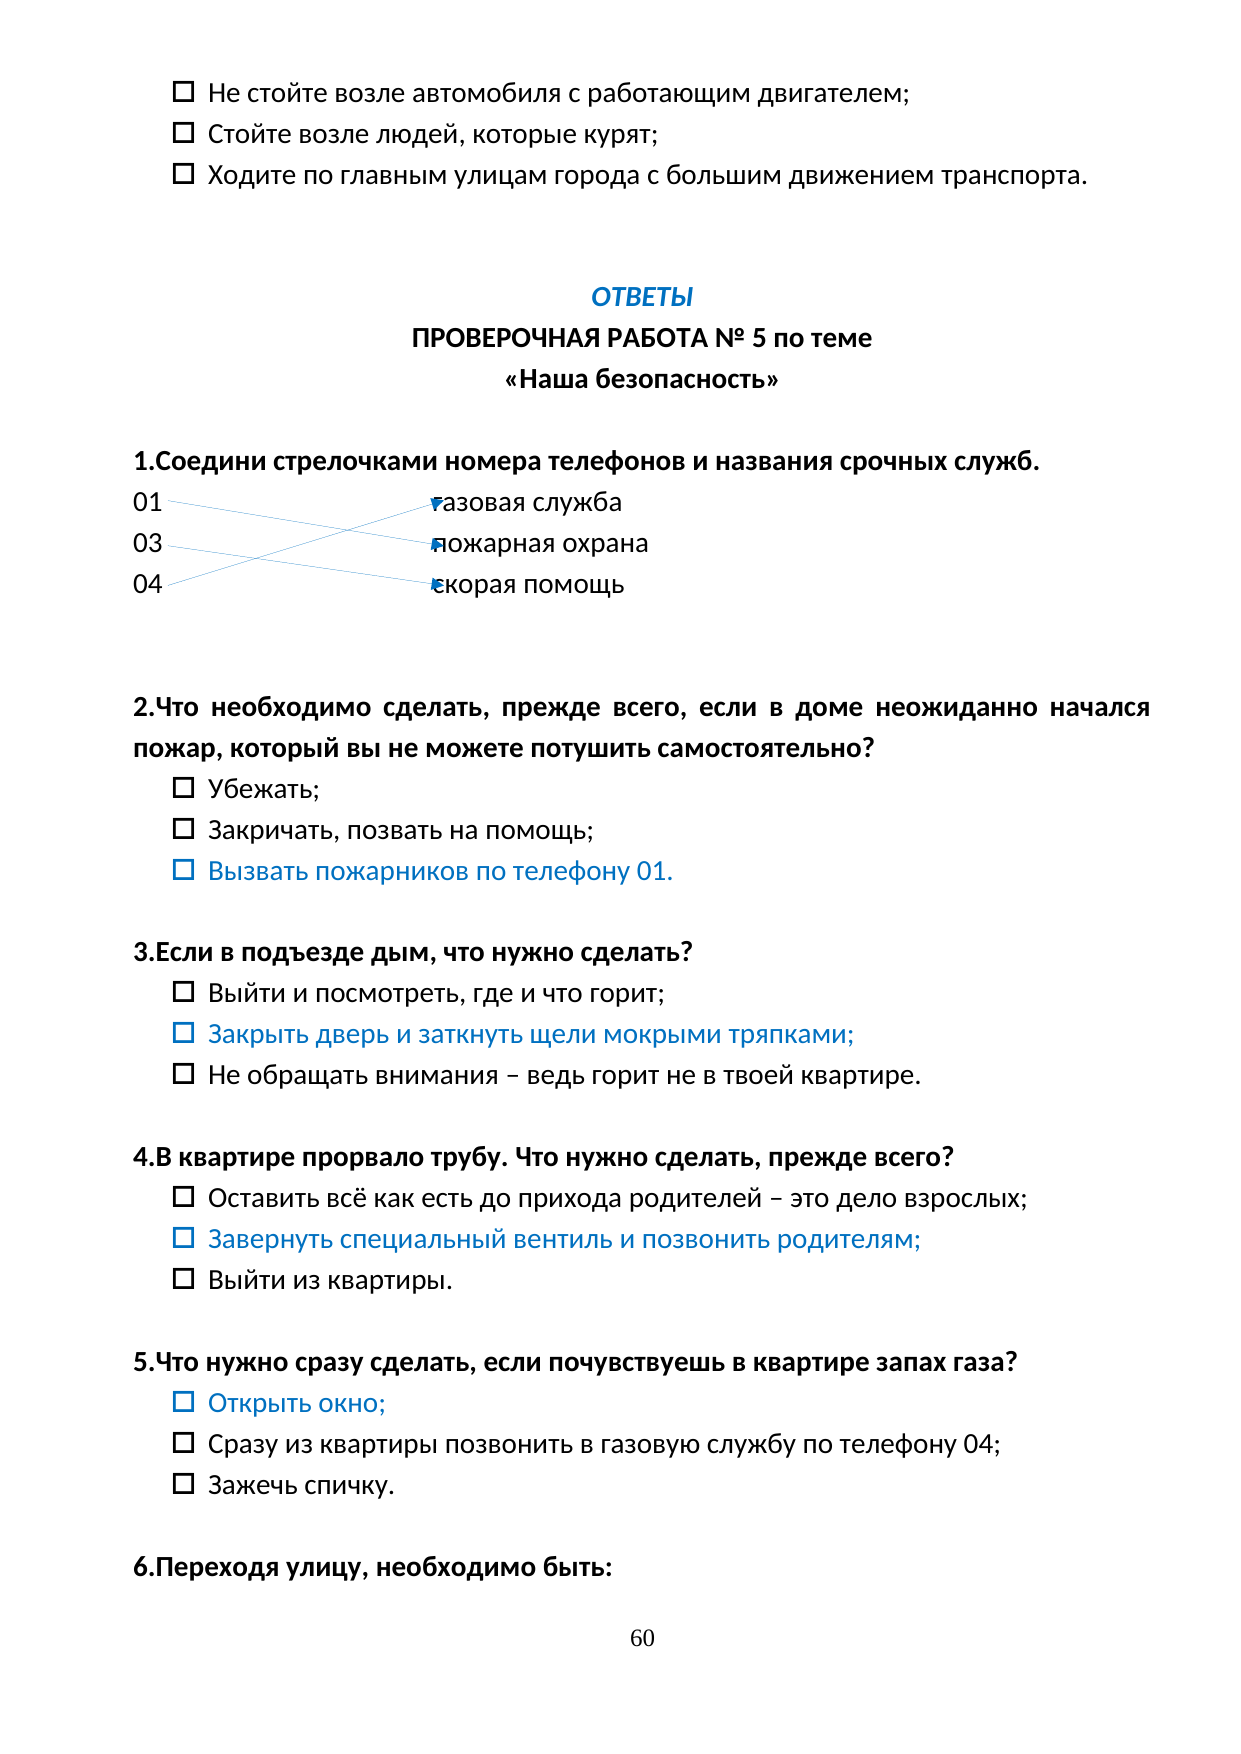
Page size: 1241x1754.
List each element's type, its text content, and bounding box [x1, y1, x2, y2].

list Зажечь спичку. [170, 1466, 1152, 1501]
list Не стойте возле автомобиля с работающим двигателем; [170, 74, 1152, 109]
text 6.Переходя улицу, необходимо быть: [133, 1548, 1152, 1583]
text 01 газовая служба [133, 483, 1152, 519]
text 03 пожарная охрана [261, 524, 1152, 560]
list Ходите по главным улицам города с большим движением транспорта. [170, 156, 1152, 191]
text 2.Что необходимо сделать, прежде всего, если в доме неожиданно начался пожар, который вы не можете потушить самостоятельно? [133, 688, 1152, 764]
text 4.В квартире прорвало трубу. Что нужно сделать, прежде всего? [133, 1138, 1152, 1174]
text ПРОВЕРОЧНАЯ РАБОТА № 5 по теме [133, 319, 1152, 355]
list Выйти из квартиры. [170, 1261, 1152, 1297]
text 5.Что нужно сразу сделать, если почувствуешь в квартире запах газа? [133, 1343, 1152, 1378]
text ОТВЕТЫ [133, 278, 1152, 314]
list Сразу из квартиры позвонить в газовую службу по телефону 04; [170, 1425, 1152, 1460]
list Закрыть дверь и заткнуть щели мокрыми тряпками; [170, 1015, 1152, 1051]
list Закричать, позвать на помощь; [170, 811, 1152, 846]
list Открыть окно; [170, 1384, 1152, 1419]
text «Наша безопасность» [133, 360, 1152, 396]
list Стойте возле людей, которые курят; [170, 115, 1152, 150]
text 03 пожарная охрана [133, 524, 344, 560]
list Оставить всё как есть до прихода родителей – это дело взрослых; [170, 1179, 1152, 1215]
list Убежать; [170, 770, 1152, 805]
list Завернуть специальный вентиль и позвонить родителям; [170, 1220, 1152, 1256]
text 1.Соедини стрелочками номера телефонов и названия срочных служб. [133, 442, 1152, 478]
text 04 скорая помощь [133, 565, 1152, 601]
text 3.Если в подъезде дым, что нужно сделать? [133, 933, 1152, 969]
list Не обращать внимания – ведь горит не в твоей квартире. [170, 1056, 1152, 1092]
list Вызвать пожарников по телефону 01. [170, 852, 1152, 887]
list Выйти и посмотреть, где и что горит; [170, 974, 1152, 1010]
